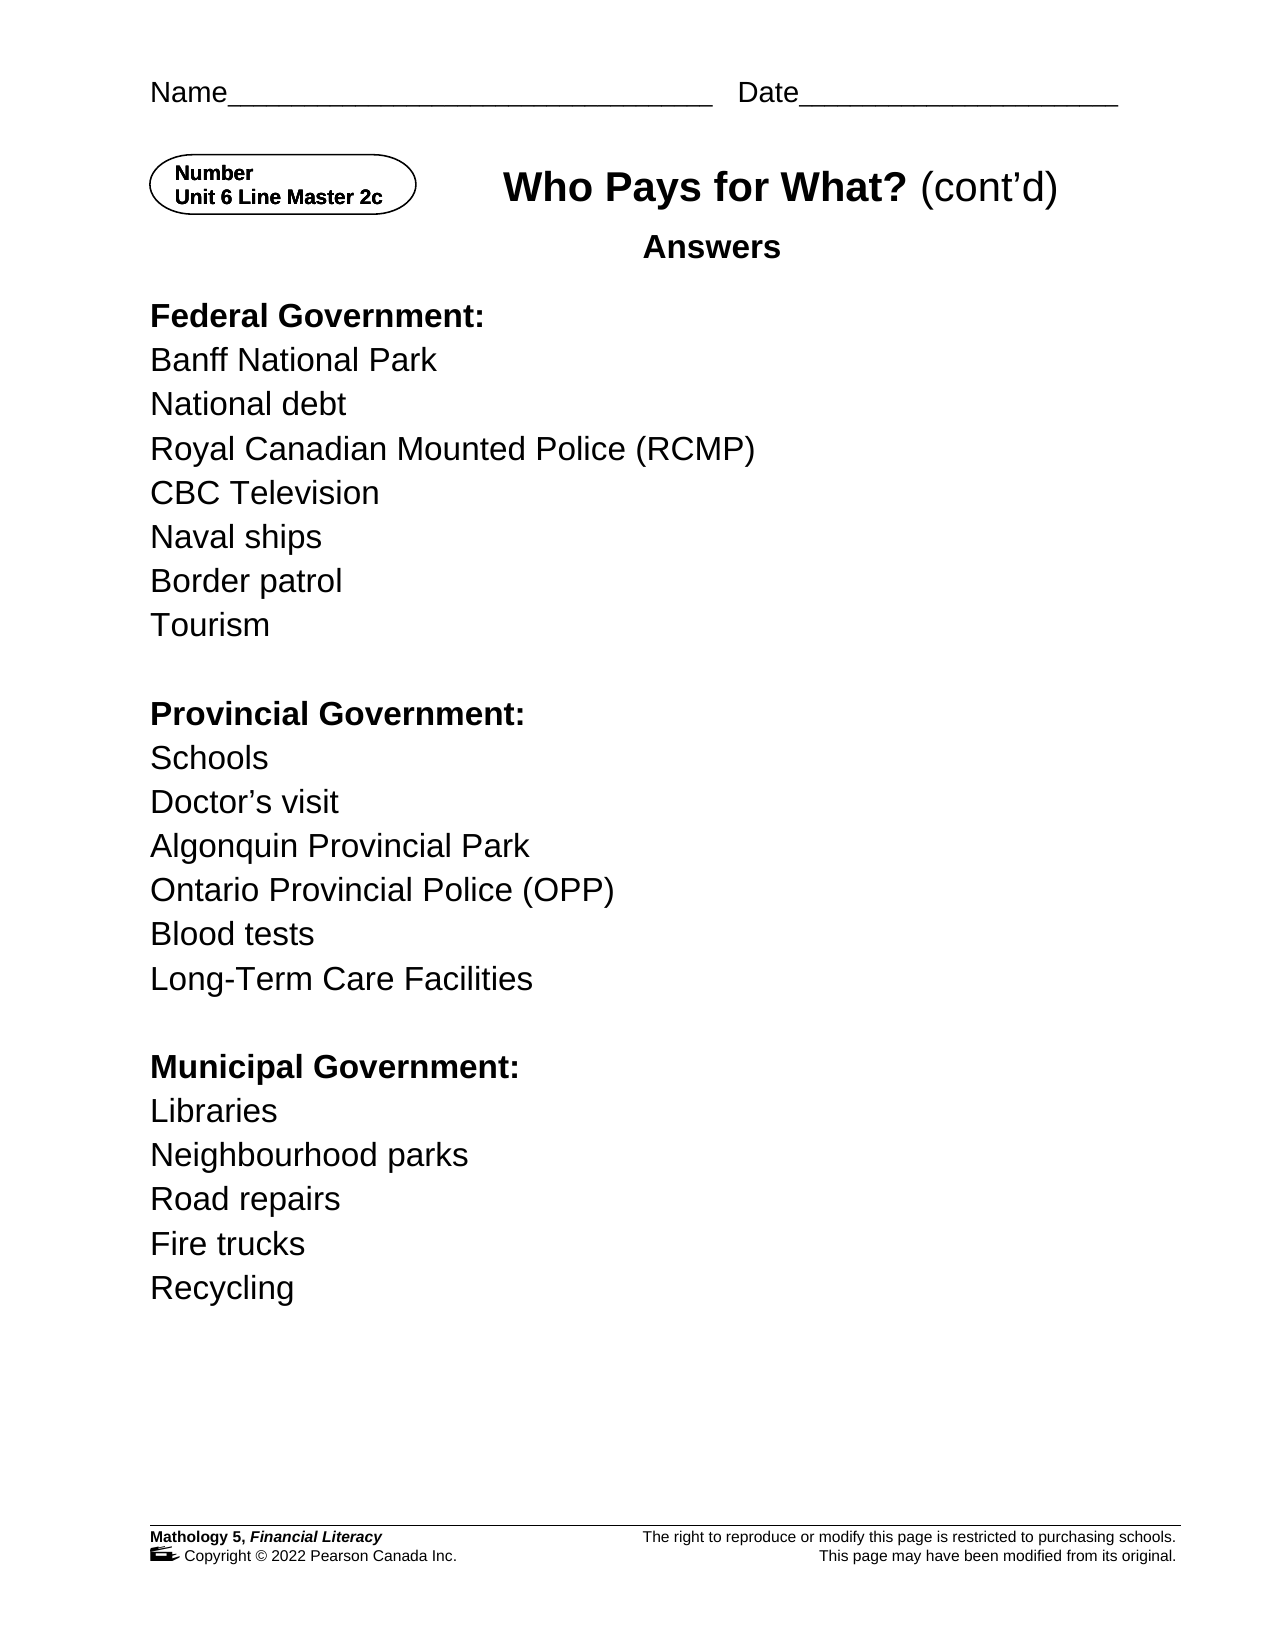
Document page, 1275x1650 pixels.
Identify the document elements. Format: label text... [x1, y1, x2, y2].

text Municipal Government: Libraries Neighbourhood parks Road repairs Fire trucks Recycling [150, 1047, 1181, 1306]
text Banff National Park National debt Royal Canadian Mounted Police (RCMP) CBC Television Naval ships Border patrol Tourism [150, 340, 1181, 644]
picture [150, 1546, 180, 1561]
text Provincial Government: Schools Doctor’s visit Algonquin Provincial Park Ontario Provincial Police (OPP) Blood tests Long-Term Care Facilities [150, 693, 1181, 997]
text Federal Government: [150, 296, 1181, 334]
